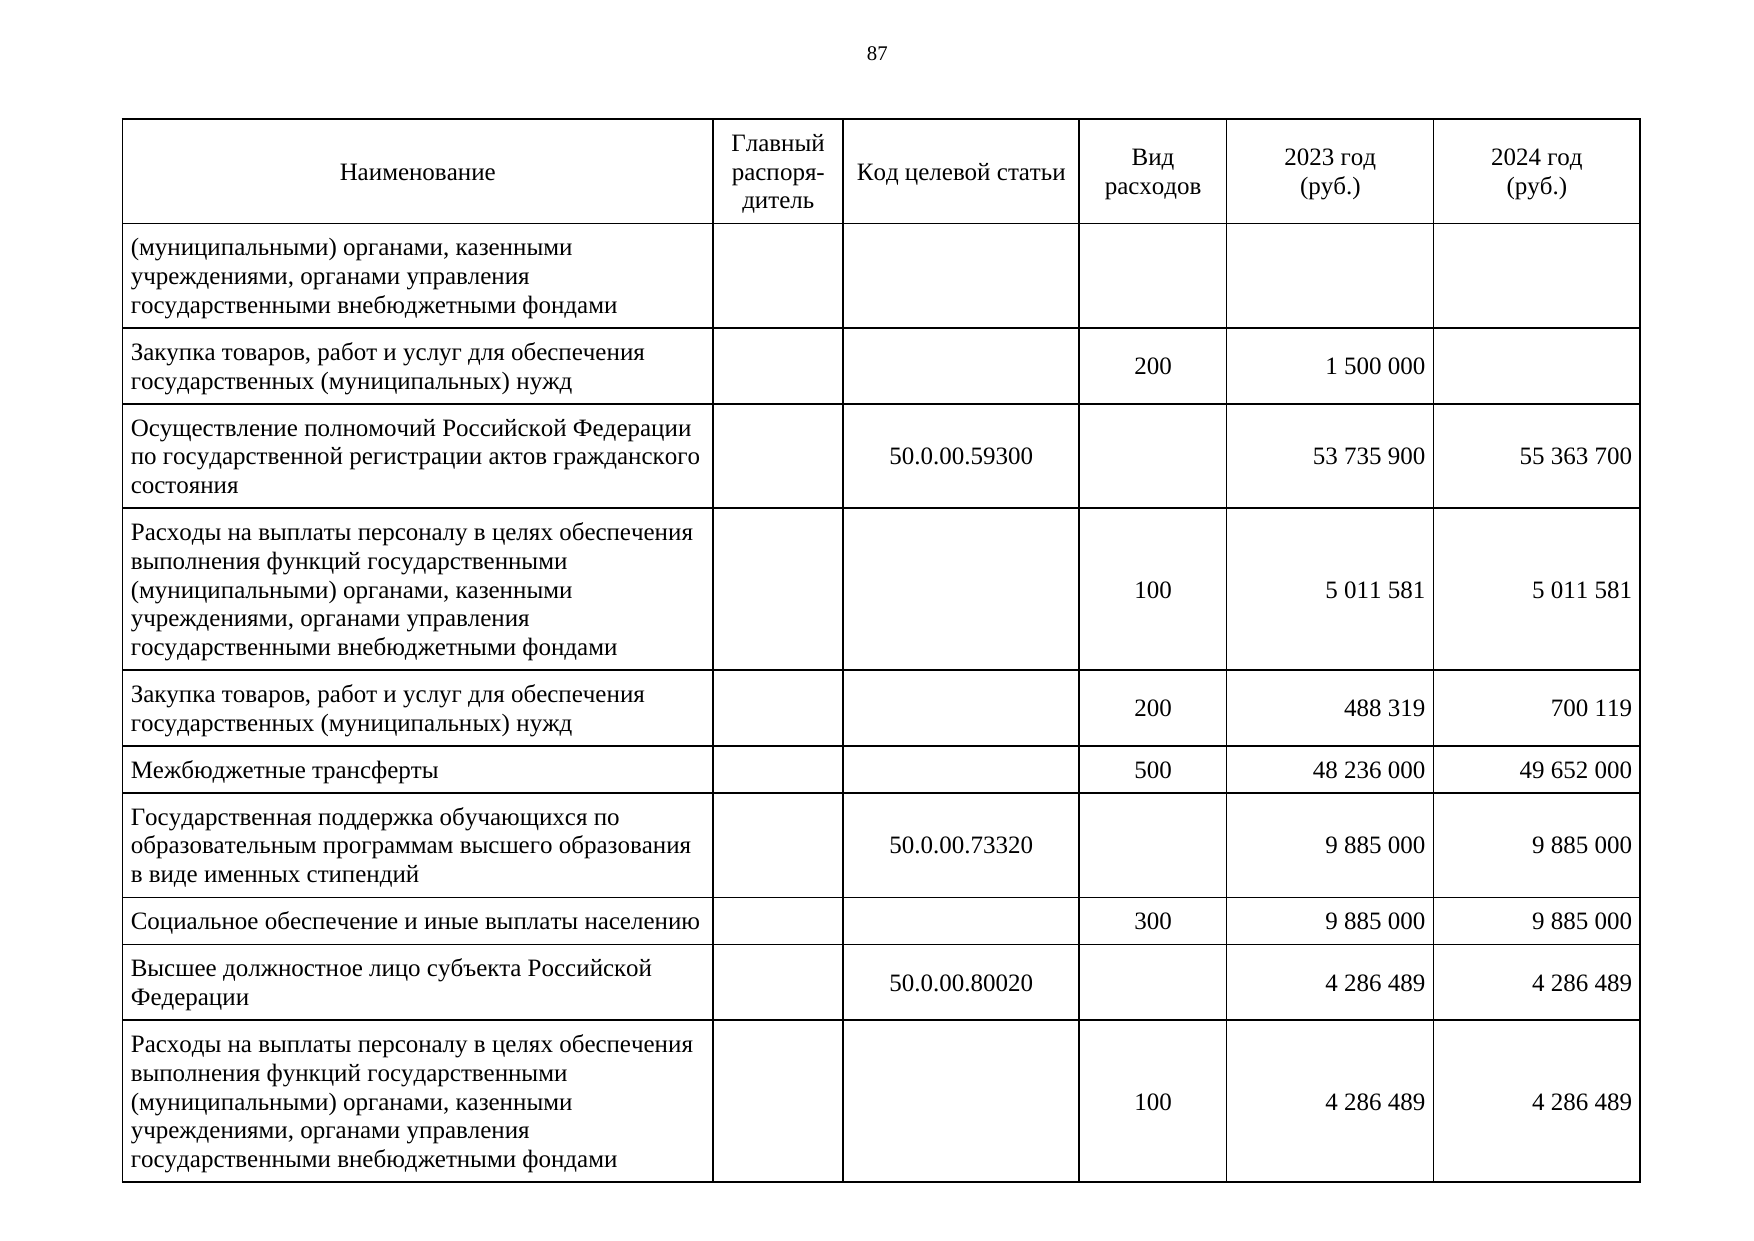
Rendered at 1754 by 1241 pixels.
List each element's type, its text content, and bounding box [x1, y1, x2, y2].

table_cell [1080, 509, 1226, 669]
table_header 2024 год (руб.) [1434, 120, 1639, 223]
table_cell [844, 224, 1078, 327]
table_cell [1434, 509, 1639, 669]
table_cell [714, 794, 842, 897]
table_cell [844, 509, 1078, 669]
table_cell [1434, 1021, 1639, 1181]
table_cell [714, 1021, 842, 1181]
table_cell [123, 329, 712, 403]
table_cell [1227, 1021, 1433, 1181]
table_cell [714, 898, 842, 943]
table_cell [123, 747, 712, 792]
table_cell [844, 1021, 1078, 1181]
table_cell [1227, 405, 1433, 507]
table_header Наименование [123, 120, 712, 223]
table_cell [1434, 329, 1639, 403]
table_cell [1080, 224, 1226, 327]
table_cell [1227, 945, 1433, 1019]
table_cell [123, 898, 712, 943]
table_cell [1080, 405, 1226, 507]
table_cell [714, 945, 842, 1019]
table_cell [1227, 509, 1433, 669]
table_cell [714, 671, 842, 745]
table_header Вид расходов [1080, 120, 1226, 223]
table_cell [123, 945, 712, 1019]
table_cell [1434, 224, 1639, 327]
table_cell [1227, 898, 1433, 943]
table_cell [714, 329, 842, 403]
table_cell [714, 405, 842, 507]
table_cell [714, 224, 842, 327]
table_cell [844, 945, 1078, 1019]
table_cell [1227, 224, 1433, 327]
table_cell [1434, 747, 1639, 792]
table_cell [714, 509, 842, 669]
table_header Главный распоря-дитель [714, 120, 842, 223]
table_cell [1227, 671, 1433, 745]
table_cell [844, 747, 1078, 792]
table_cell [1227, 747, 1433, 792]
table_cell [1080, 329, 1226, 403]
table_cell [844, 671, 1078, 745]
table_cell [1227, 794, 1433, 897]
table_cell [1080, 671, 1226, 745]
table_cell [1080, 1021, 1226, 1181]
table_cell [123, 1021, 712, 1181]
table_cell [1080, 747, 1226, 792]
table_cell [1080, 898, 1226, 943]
table_header Код целевой статьи [844, 120, 1078, 223]
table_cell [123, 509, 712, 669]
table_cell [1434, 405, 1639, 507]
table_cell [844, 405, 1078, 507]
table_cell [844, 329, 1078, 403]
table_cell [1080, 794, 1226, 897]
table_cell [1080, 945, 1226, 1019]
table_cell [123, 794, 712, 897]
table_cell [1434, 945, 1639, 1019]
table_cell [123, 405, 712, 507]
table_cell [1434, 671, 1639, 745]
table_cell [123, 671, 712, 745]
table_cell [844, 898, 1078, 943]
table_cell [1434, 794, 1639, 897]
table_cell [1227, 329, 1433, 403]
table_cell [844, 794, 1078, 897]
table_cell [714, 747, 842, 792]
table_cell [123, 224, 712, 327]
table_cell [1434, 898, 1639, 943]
table_header 2023 год (руб.) [1227, 120, 1433, 223]
